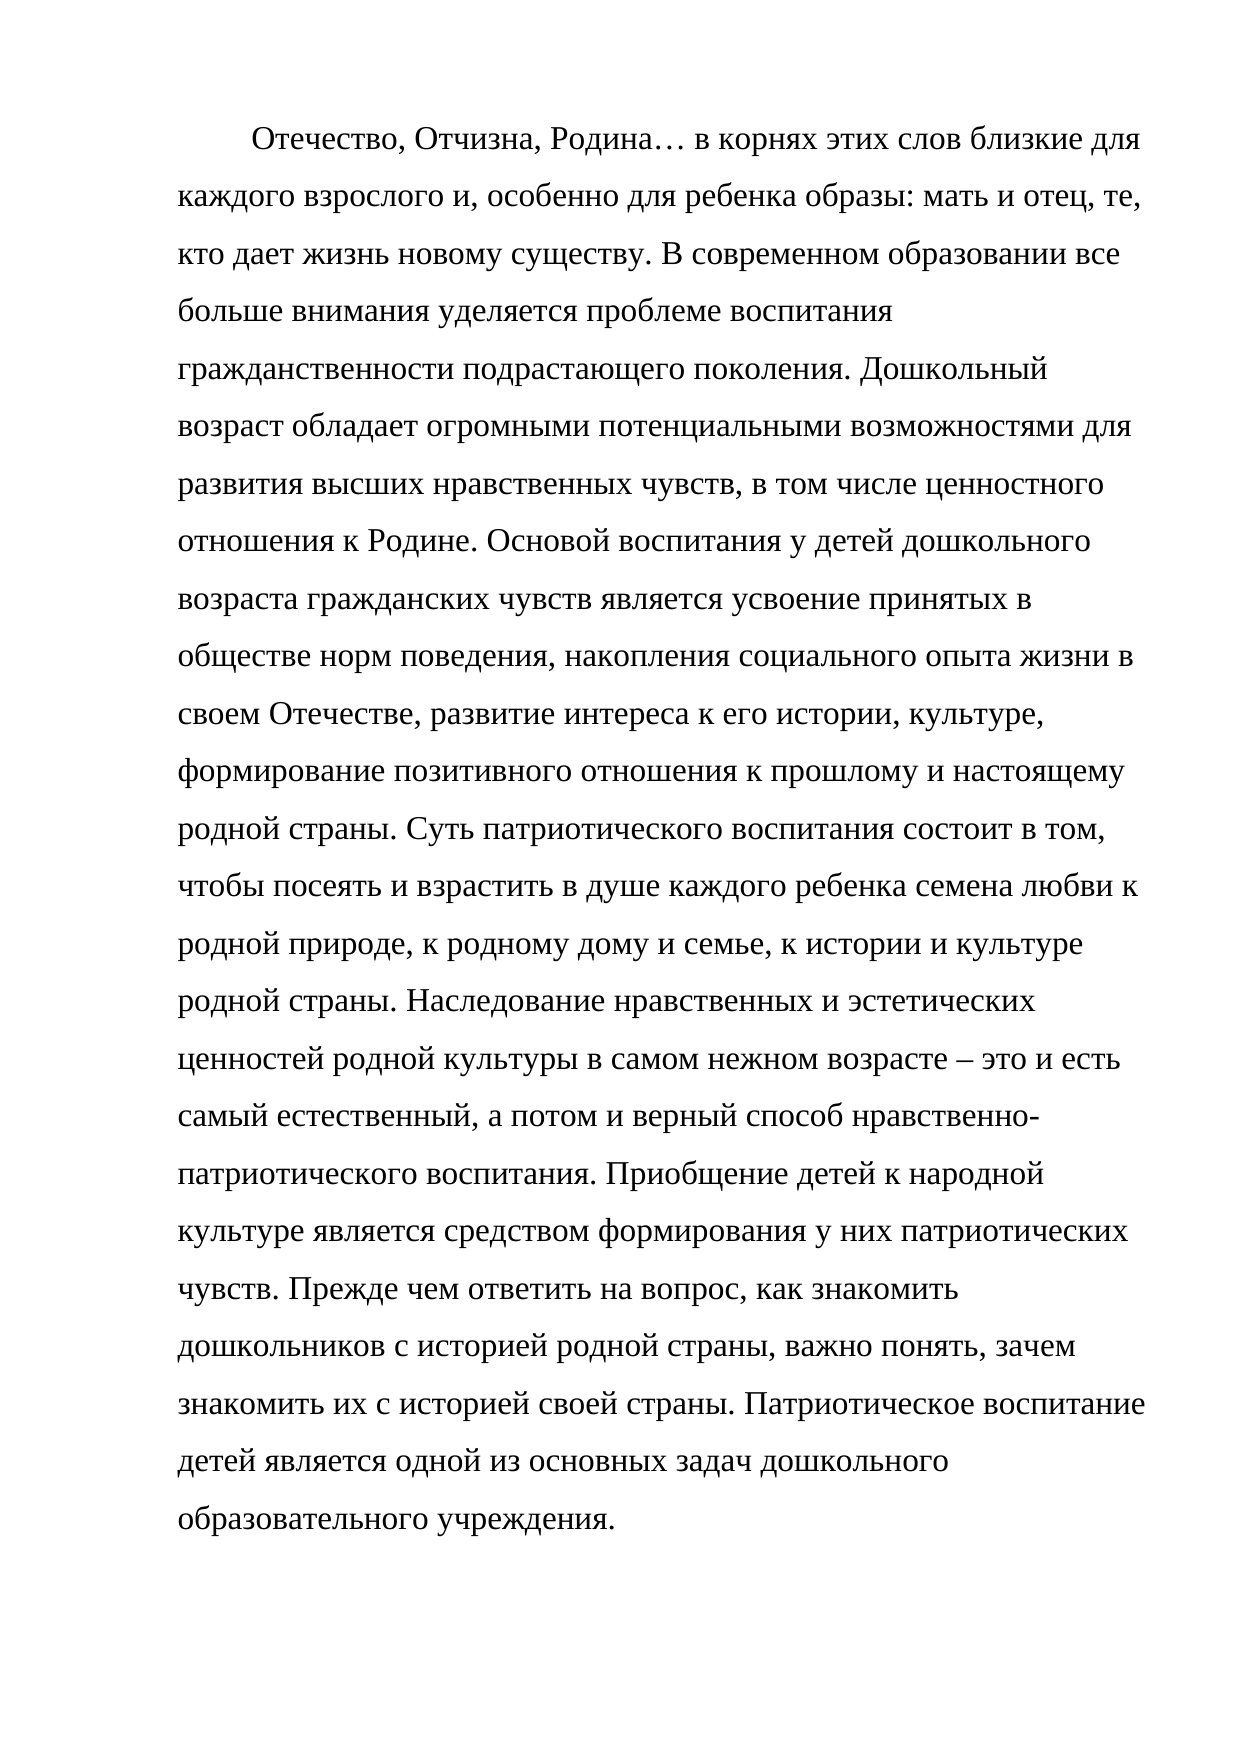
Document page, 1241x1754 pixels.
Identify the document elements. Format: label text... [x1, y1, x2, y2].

text Отечество, Отчизна, Родина… в корнях этих слов близкие для каждого взрослого и, особенно для ребенка образы: мать и отец, те, кто дает жизнь новому существу. В современном образовании все больше внимания уделяется проблеме воспитания гражданственности подрастающего поколения. Дошкольный возраст обладает огромными потенциальными возможностями для развития высших нравственных чувств, в том числе ценностного отношения к Родине. Основой воспитания у детей дошкольного возраста гражданских чувств является усвоение принятых в обществе норм поведения, накопления социального опыта жизни в своем Отечестве, развитие интереса к его истории, культуре, формирование позитивного отношения к прошлому и настоящему родной страны. Суть патриотического воспитания состоит в том, чтобы посеять и взрастить в душе каждого ребенка семена любви к родной природе, к родному дому и семье, к истории и культуре родной страны. Наследование нравственных и эстетических ценностей родной культуры в самом нежном возрасте – это и есть самый естественный, а потом и верный способ нравственно-патриотического воспитания. Приобщение детей к народной культуре является средством формирования у них патриотических чувств. Прежде чем ответить на вопрос, как знакомить дошкольников с историей родной страны, важно понять, зачем знакомить их с историей своей страны. Патриотическое воспитание детей является одной из основных задач дошкольного образовательного учреждения. [177, 118, 1152, 1536]
